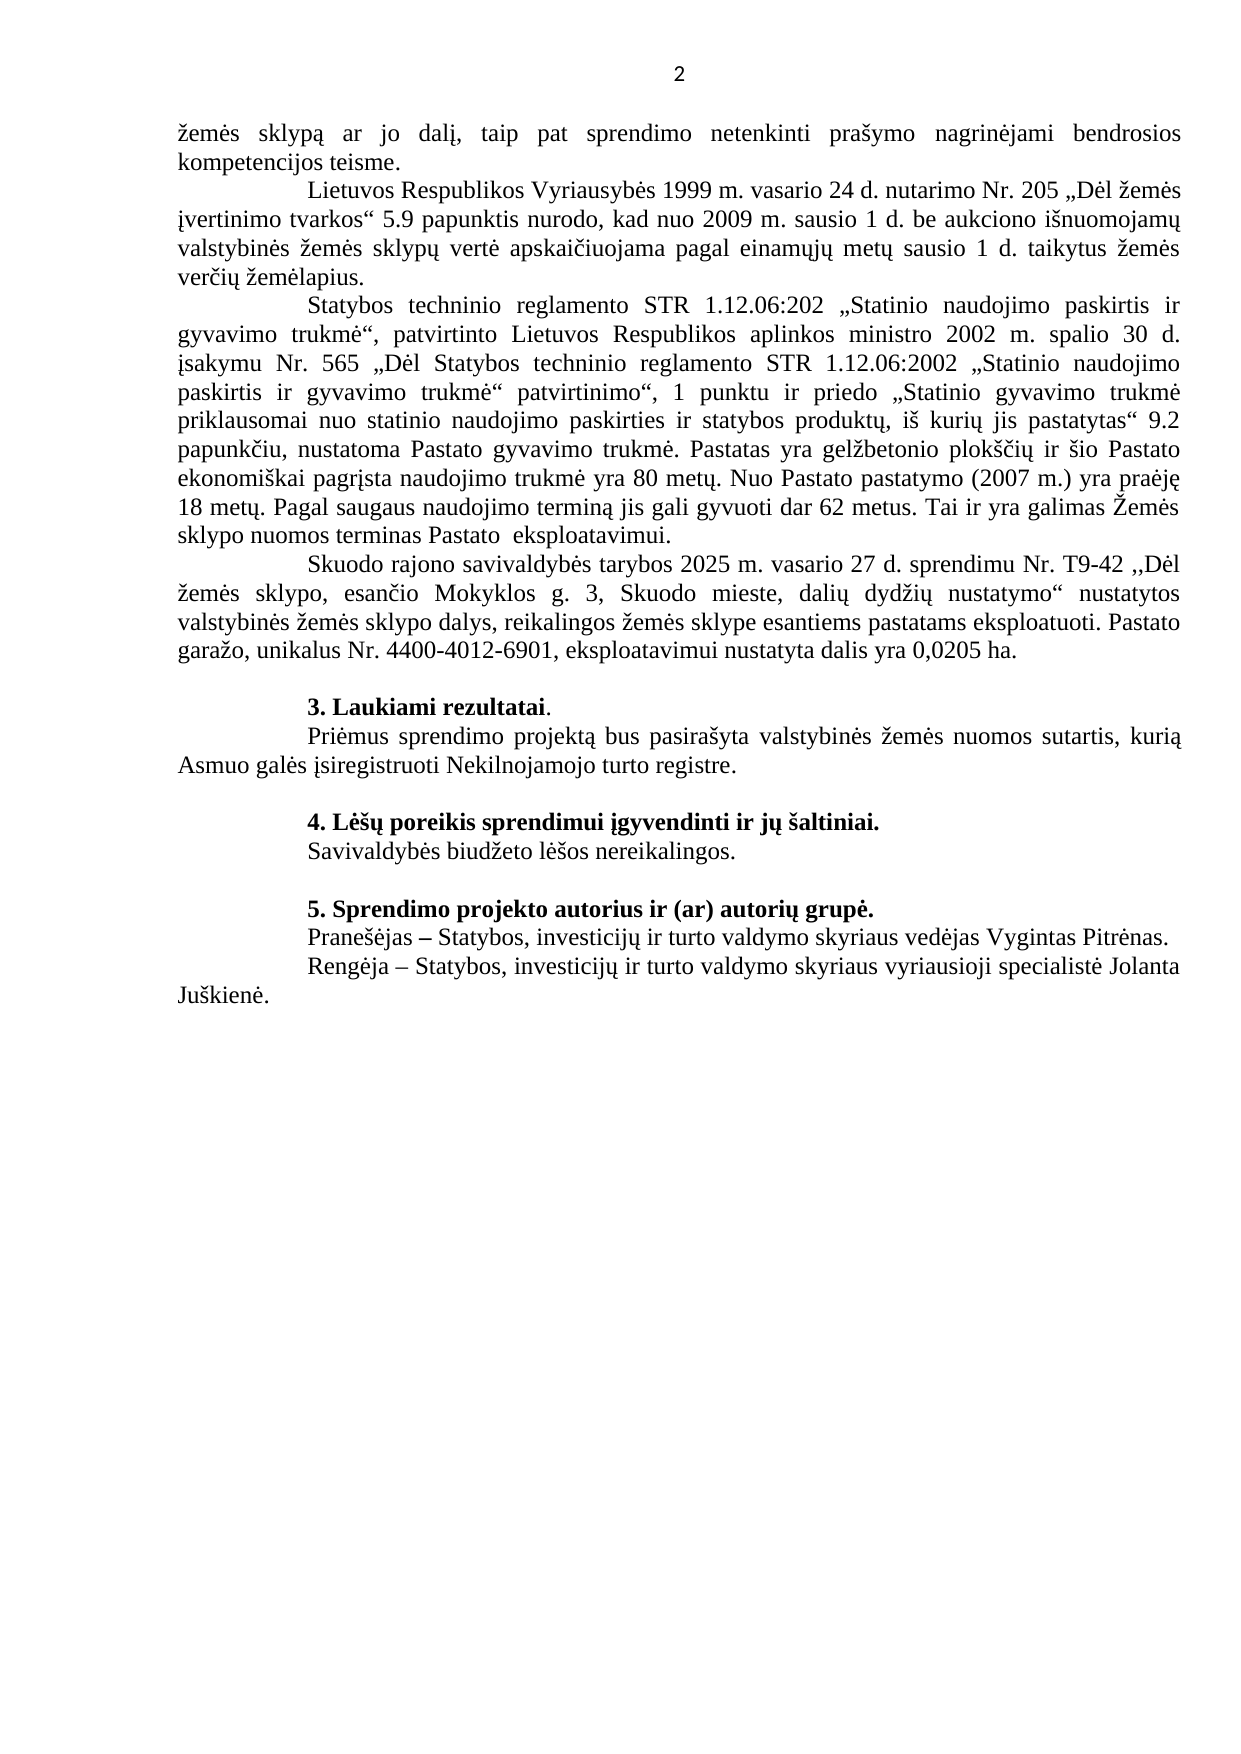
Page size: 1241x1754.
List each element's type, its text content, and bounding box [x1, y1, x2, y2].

text Statybos techninio reglamento STR 1.12.06:202 „Statinio naudojimo paskirtis ir gyvavimo trukmė“, patvirtinto Lietuvos Respublikos aplinkos ministro 2002 m. spalio 30 d. įsakymu Nr. 565 „Dėl Statybos techninio reglamento STR 1.12.06:2002 „Statinio naudojimo paskirtis ir gyvavimo trukmė“ patvirtinimo“, 1 punktu ir priedo „Statinio gyvavimo trukmė priklausomai nuo statinio naudojimo paskirties ir statybos produktų, iš kurių jis pastatytas“ 9.2 papunkčiu, nustatoma Pastato gyvavimo trukmė. Pastatas yra gelžbetonio plokščių ir šio Pastato ekonomiškai pagrįsta naudojimo trukmė yra 80 metų. Nuo Pastato pastatymo (2007 m.) yra praėję 18 metų. Pagal saugaus naudojimo terminą jis gali gyvuoti dar 62 metus. Tai ir yra galimas Žemės sklypo nuomos terminas Pastato eksploatavimui. [177, 291, 1181, 549]
text 3. Laukiami rezultatai. [177, 692, 1181, 721]
text 5. Sprendimo projekto autorius ir (ar) autorių grupė. [177, 894, 1181, 922]
text Priėmus sprendimo projektą bus pasirašyta valstybinės žemės nuomos sutartis, kurią Asmuo galės įsiregistruoti Nekilnojamojo turto registre. [177, 721, 1181, 779]
text Skuodo rajono savivaldybės tarybos 2025 m. vasario 27 d. sprendimu Nr. T9-42 ,,Dėl žemės sklypo, esančio Mokyklos g. 3, Skuodo mieste, dalių dydžių nustatymo“ nustatytos valstybinės žemės sklypo dalys, reikalingos žemės sklype esantiems pastatams eksploatuoti. Pastato garažo, unikalus Nr. 4400-4012-6901, eksploatavimui nustatyta dalis yra 0,0205 ha. [177, 549, 1181, 664]
text Pranešėjas – Statybos, investicijų ir turto valdymo skyriaus vedėjas Vygintas Pitrėnas. [177, 922, 1181, 951]
text Savivaldybės biudžeto lėšos nereikalingos. [177, 836, 1181, 865]
text Lietuvos Respublikos Vyriausybės 1999 m. vasario 24 d. nutarimo Nr. 205 „Dėl žemės įvertinimo tvarkos“ 5.9 papunktis nurodo, kad nuo 2009 m. sausio 1 d. be aukciono išnuomojamų valstybinės žemės sklypų vertė apskaičiuojama pagal einamųjų metų sausio 1 d. taikytus žemės verčių žemėlapius. [177, 176, 1181, 291]
text Rengėja – Statybos, investicijų ir turto valdymo skyriaus vyriausioji specialistė Jolanta Juškienė. [177, 951, 1181, 1009]
text 4. Lėšų poreikis sprendimui įgyvendinti ir jų šaltiniai. [177, 807, 1181, 836]
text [177, 118, 1181, 176]
